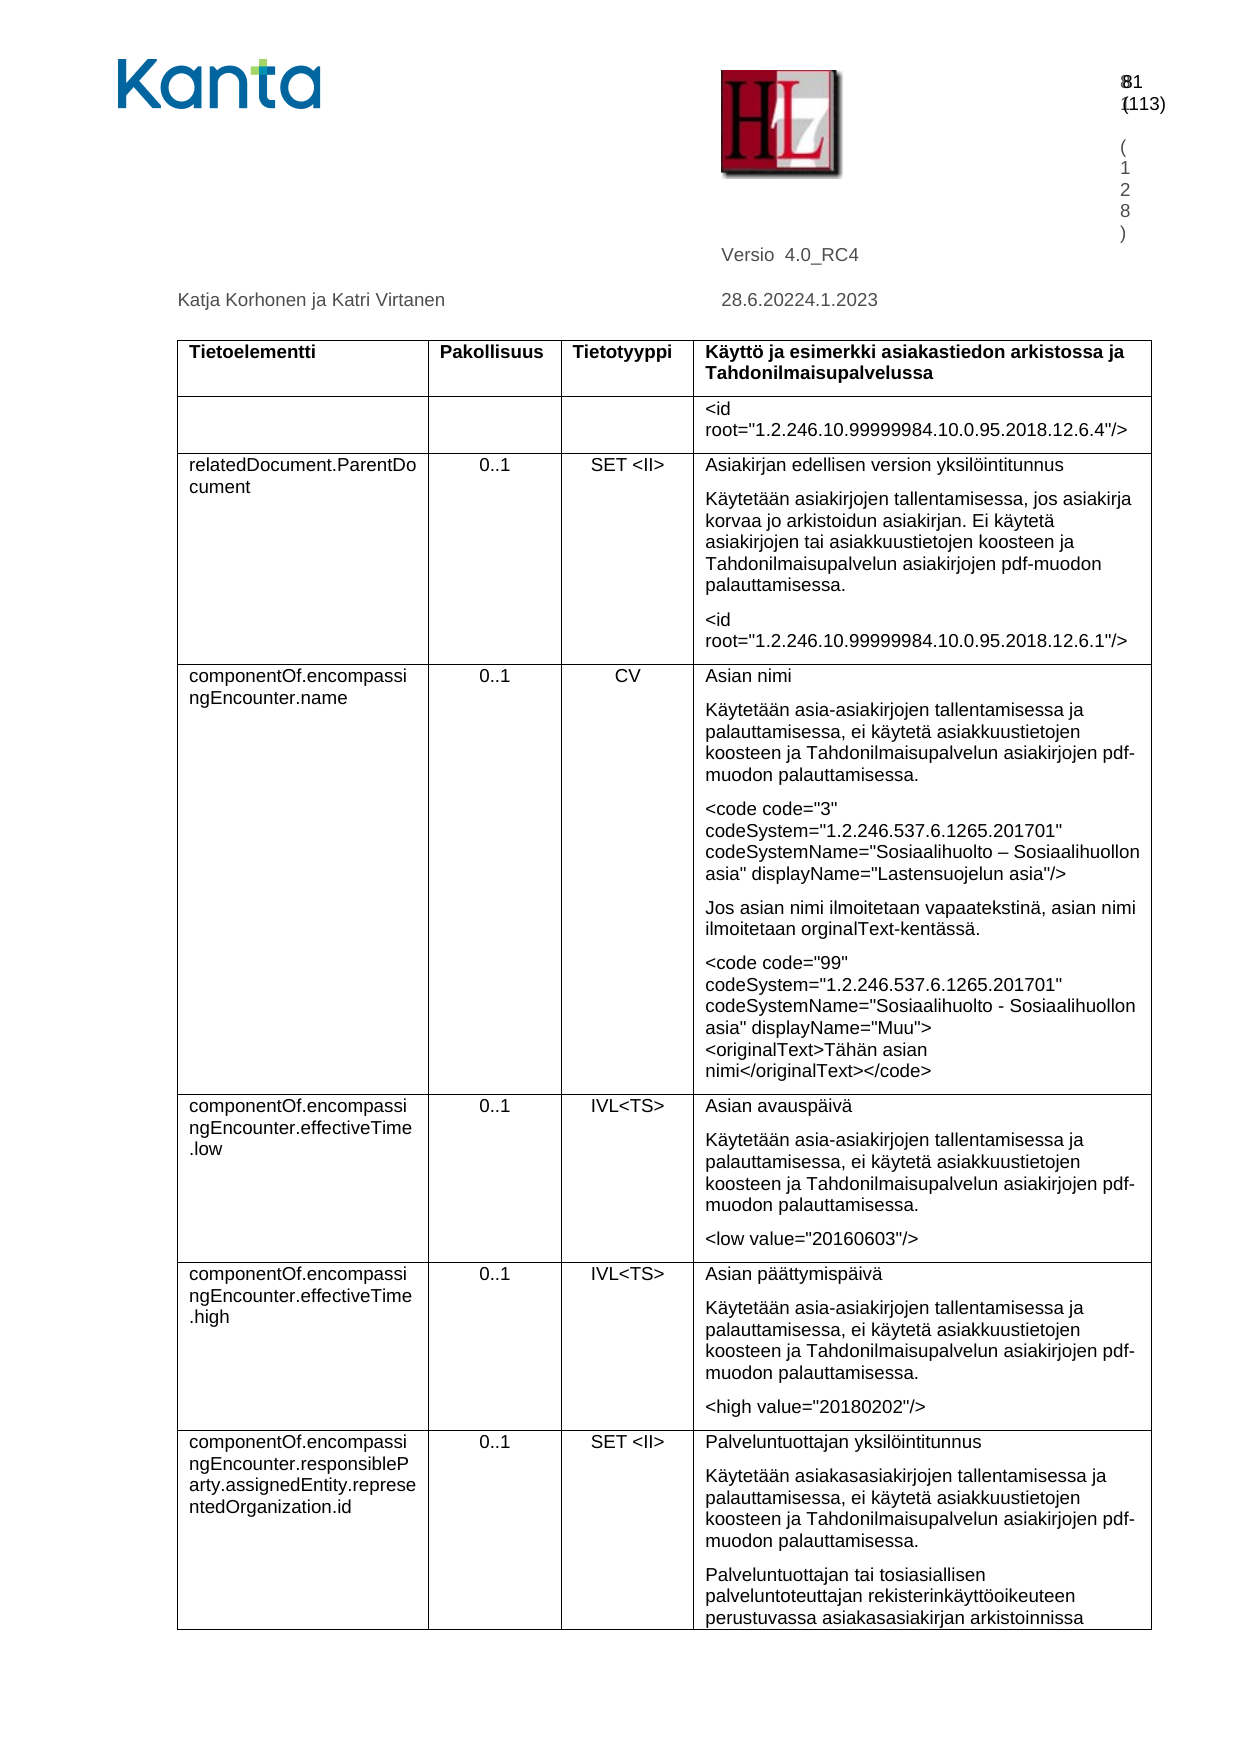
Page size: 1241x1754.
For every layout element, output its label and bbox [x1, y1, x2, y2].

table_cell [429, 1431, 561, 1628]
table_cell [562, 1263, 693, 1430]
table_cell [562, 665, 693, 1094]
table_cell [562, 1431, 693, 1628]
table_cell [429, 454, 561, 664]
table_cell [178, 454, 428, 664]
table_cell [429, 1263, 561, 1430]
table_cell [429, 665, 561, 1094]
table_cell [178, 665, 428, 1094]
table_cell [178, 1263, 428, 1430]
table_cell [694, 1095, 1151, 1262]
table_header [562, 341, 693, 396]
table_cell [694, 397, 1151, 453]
picture [118, 59, 321, 109]
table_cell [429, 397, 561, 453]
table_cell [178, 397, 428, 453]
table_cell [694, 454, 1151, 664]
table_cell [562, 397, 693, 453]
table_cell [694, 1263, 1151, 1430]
picture [721, 70, 844, 179]
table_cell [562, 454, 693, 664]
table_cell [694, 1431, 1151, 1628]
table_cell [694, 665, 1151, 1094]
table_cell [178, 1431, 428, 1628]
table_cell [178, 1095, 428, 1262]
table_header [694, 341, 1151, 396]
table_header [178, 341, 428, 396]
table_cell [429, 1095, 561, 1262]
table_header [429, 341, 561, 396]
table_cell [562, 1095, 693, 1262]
